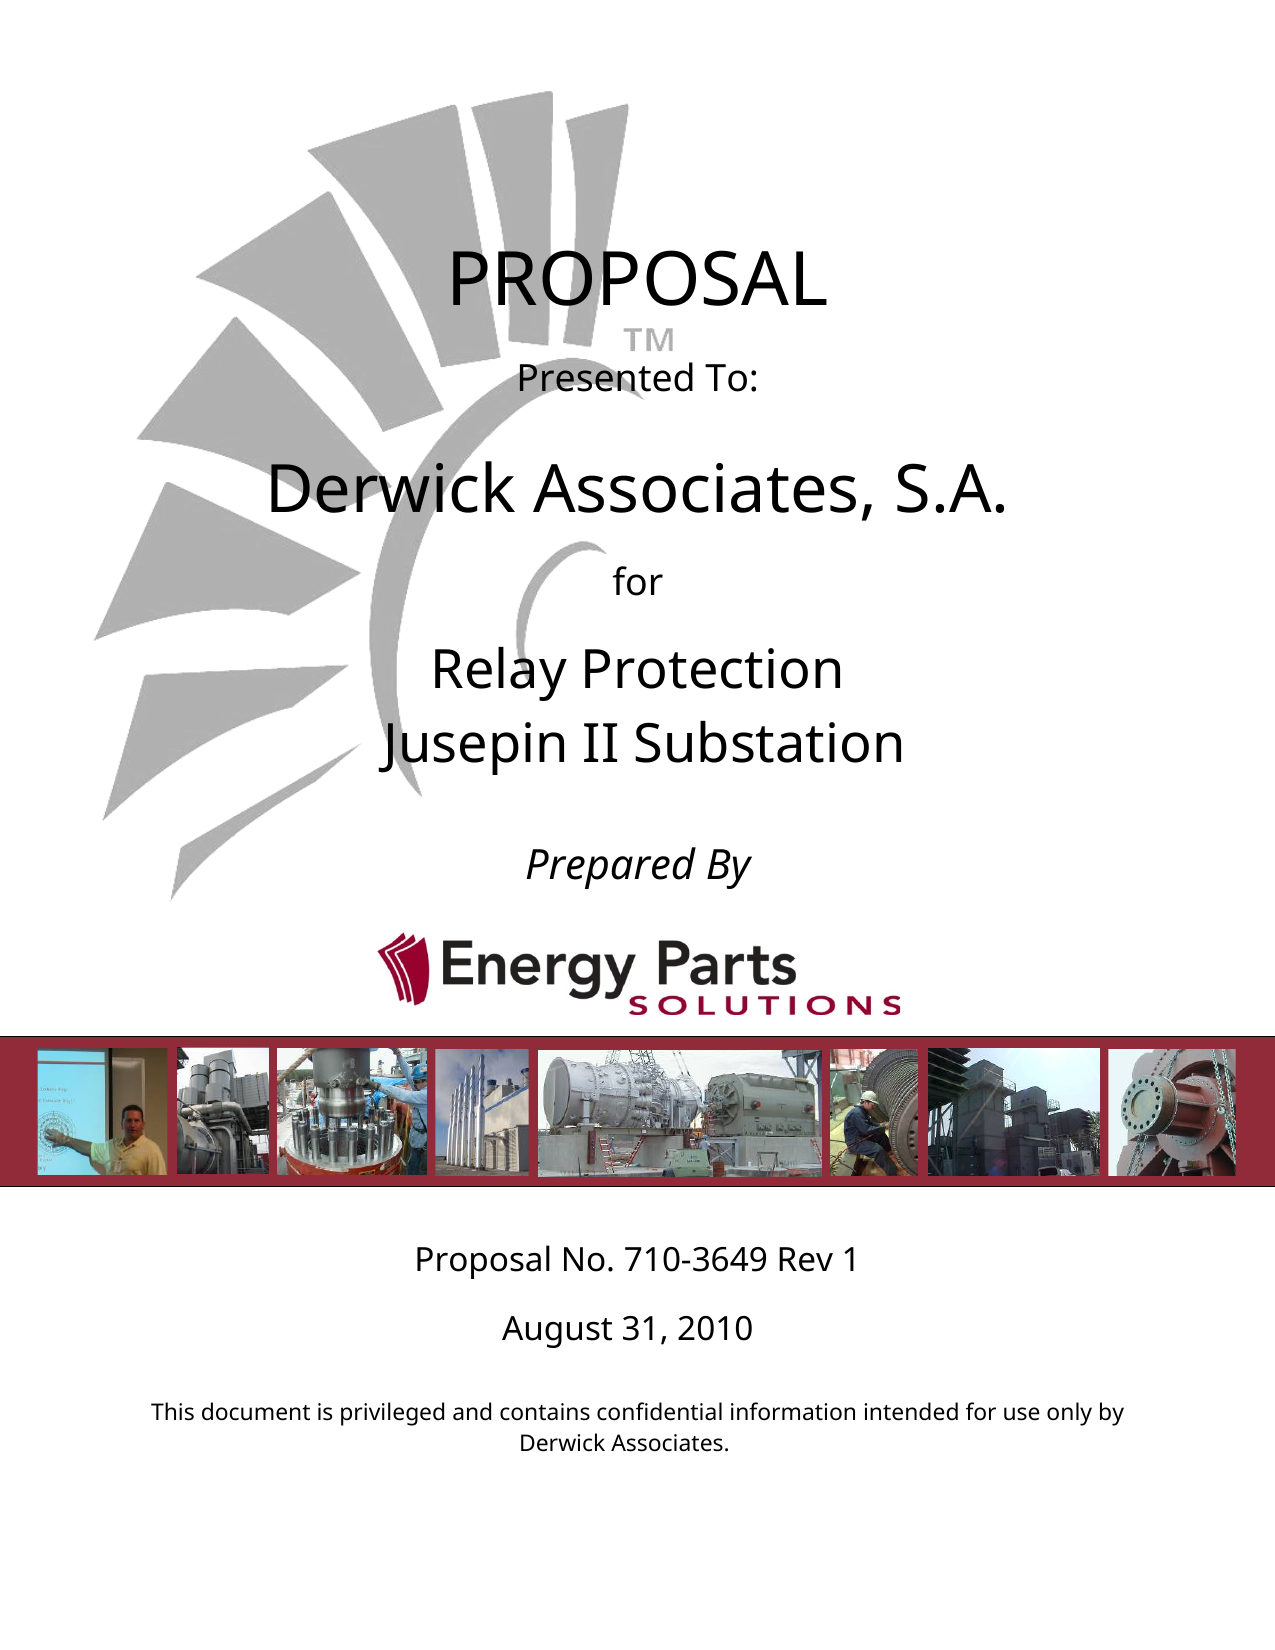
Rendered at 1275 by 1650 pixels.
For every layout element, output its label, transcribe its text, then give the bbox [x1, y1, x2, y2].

picture [435, 1049, 529, 1176]
text for [150, 556, 1125, 607]
text Relay Protection [150, 631, 1125, 704]
picture [538, 1050, 822, 1177]
text PROPOSAL [150, 225, 1125, 327]
text Presented To: [150, 351, 1125, 402]
picture [1108, 1049, 1236, 1176]
text Jusepin II Substation [150, 704, 1125, 778]
picture [375, 930, 901, 1015]
picture [830, 1049, 918, 1176]
picture [277, 1048, 427, 1175]
text August 31, 2010 [375, 1305, 1125, 1350]
text Derwick Associates, S.A. [150, 441, 1125, 532]
text Prepared By [150, 835, 1125, 892]
text Derwick Associates. [150, 1427, 1125, 1458]
picture [37, 1048, 168, 1175]
picture [928, 1048, 1100, 1176]
text Proposal No. 710-3649 Rev 1 [150, 1236, 1125, 1281]
picture [177, 1047, 269, 1174]
text This document is privileged and contains confidential information intended for use only by [150, 1396, 1125, 1427]
